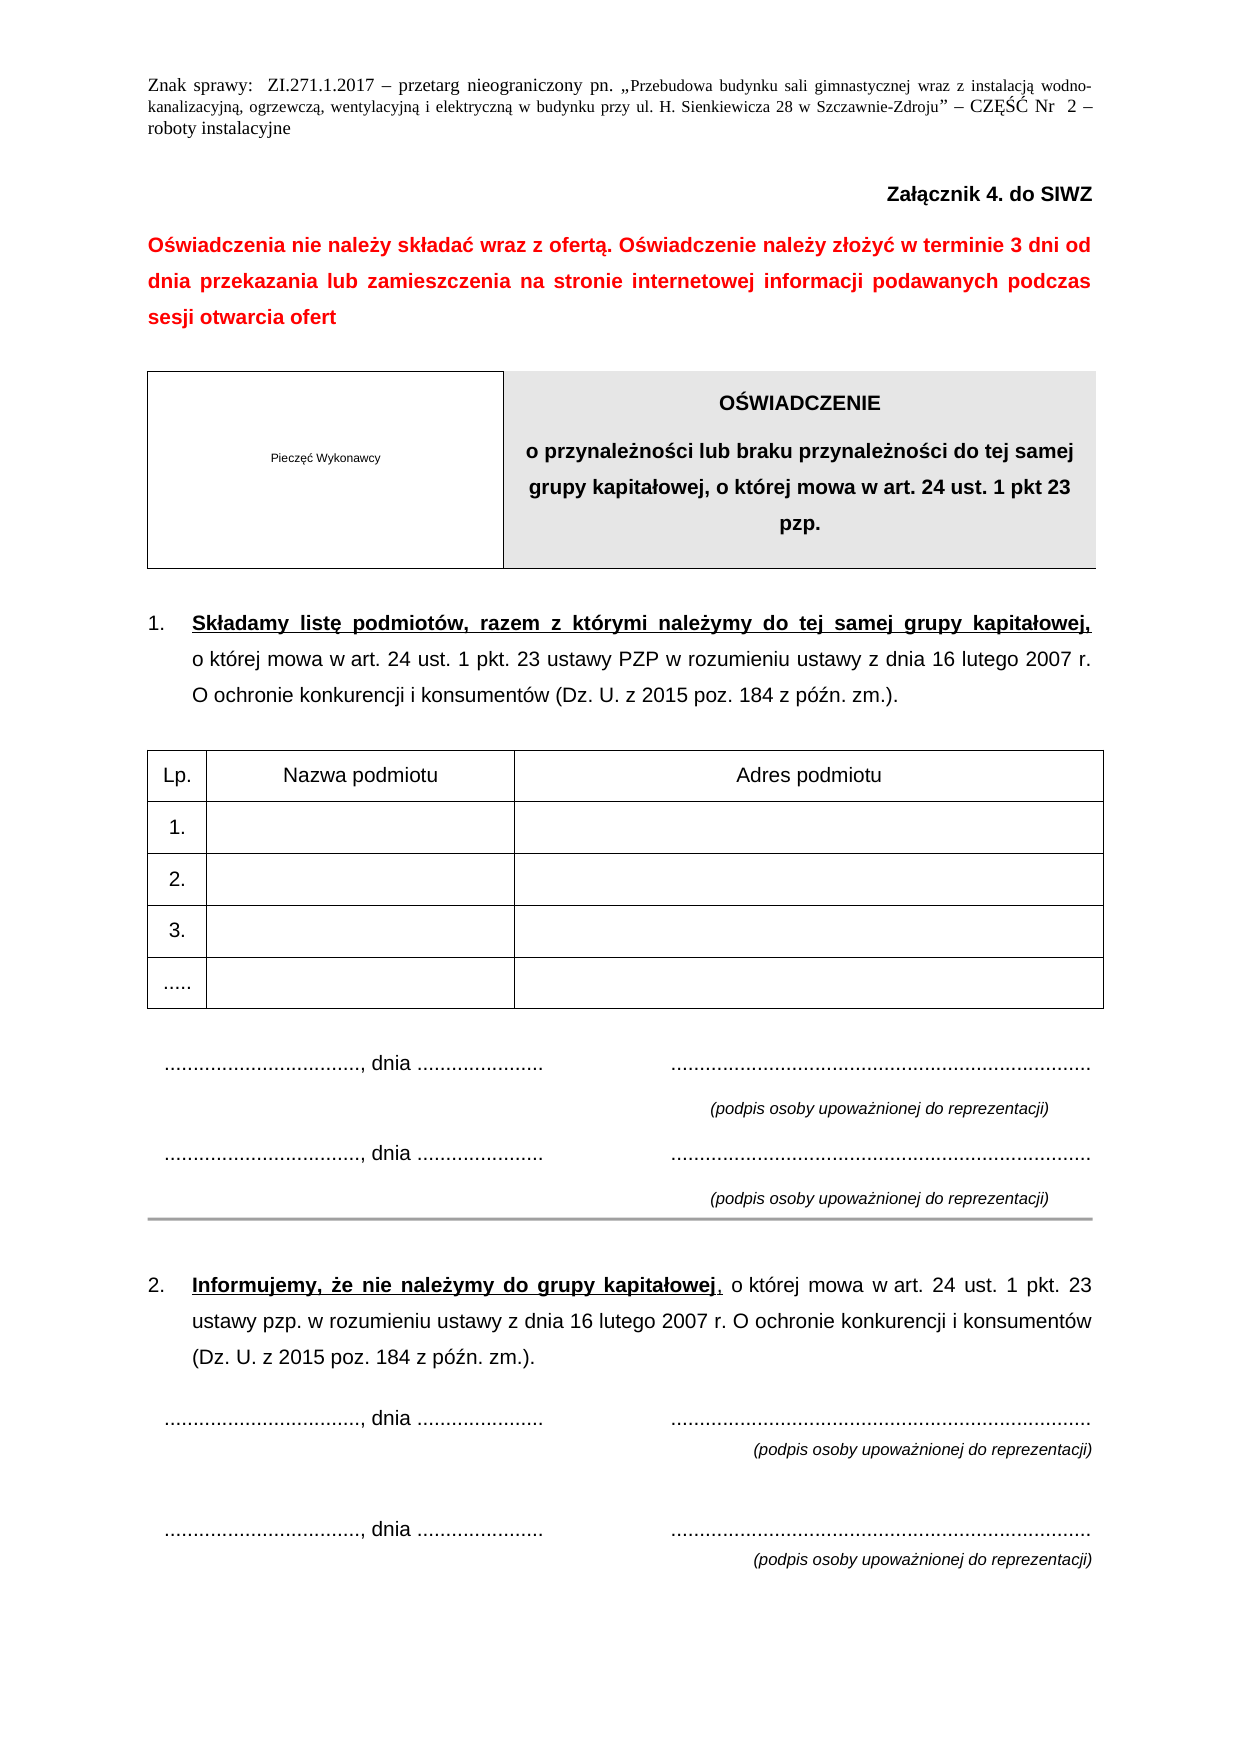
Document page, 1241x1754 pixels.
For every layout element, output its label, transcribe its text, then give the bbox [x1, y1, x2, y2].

table_cell [207, 958, 514, 1008]
table_header 1. Składamy listę podmiotów, razem z którymi należymy do tej samej grupy kapitałowej, o której mowa w art. 24 ust. 1 pkt. 23 ustawy PZP w rozumieniu ustawy z dnia 16 lutego 2007 r. O ochronie konkurencji i konsumentów (Dz. U. z 2015 poz. 184 z późn. zm.). [140, 598, 1100, 721]
table_cell [207, 854, 514, 905]
table_header Nazwa podmiotu [207, 751, 514, 801]
table_header Lp. [148, 751, 206, 801]
table_cell ..... [148, 958, 206, 1008]
table_cell [515, 906, 1103, 957]
table_cell [515, 802, 1103, 853]
table_header Załącznik 4. do SIWZ Oświadczenia nie należy składać wraz z ofertą. Oświadczenie należy złożyć w terminie 3 dni od dnia przekazania lub zamieszczenia na stronie internetowej informacji podawanych podczas sesji otwarcia ofert [140, 167, 1100, 371]
table_cell 2. [148, 854, 206, 905]
table_cell 3. [148, 906, 206, 957]
table_cell 1. [148, 802, 206, 853]
table_cell [515, 854, 1103, 905]
table_cell Pieczęć Wykonawcy [148, 372, 503, 568]
table_cell OŚWIADCZENIE o przynależności lub braku przynależności do tej samej grupy kapitałowej, o której mowa w art. 24 ust. 1 pkt 23 pzp. [504, 371, 1096, 568]
table_cell [515, 958, 1103, 1008]
table_cell [207, 906, 514, 957]
table_header Adres podmiotu [515, 751, 1103, 801]
table_cell [207, 802, 514, 853]
table_header .................................., dnia ...................... ......................................................................... (podpis osoby upoważnionej do reprezentacji) .................................., dnia ...................... ......................................................................... (podpis osoby upoważnionej do reprezentacji) 2. Informujemy, że nie należymy do grupy kapitałowej, o której mowa w art. 24 ust. 1 pkt. 23 ustawy pzp. w rozumieniu ustawy z dnia 16 lutego 2007 r. O ochronie konkurencji i konsumentów (Dz. U. z 2015 poz. 184 z późn. zm.). .................................., dnia ...................... ......................................................................... (podpis osoby upoważnionej do reprezentacji) .................................., dnia ...................... ......................................................................... (podpis osoby upoważnionej do reprezentacji) [140, 1038, 1100, 1584]
